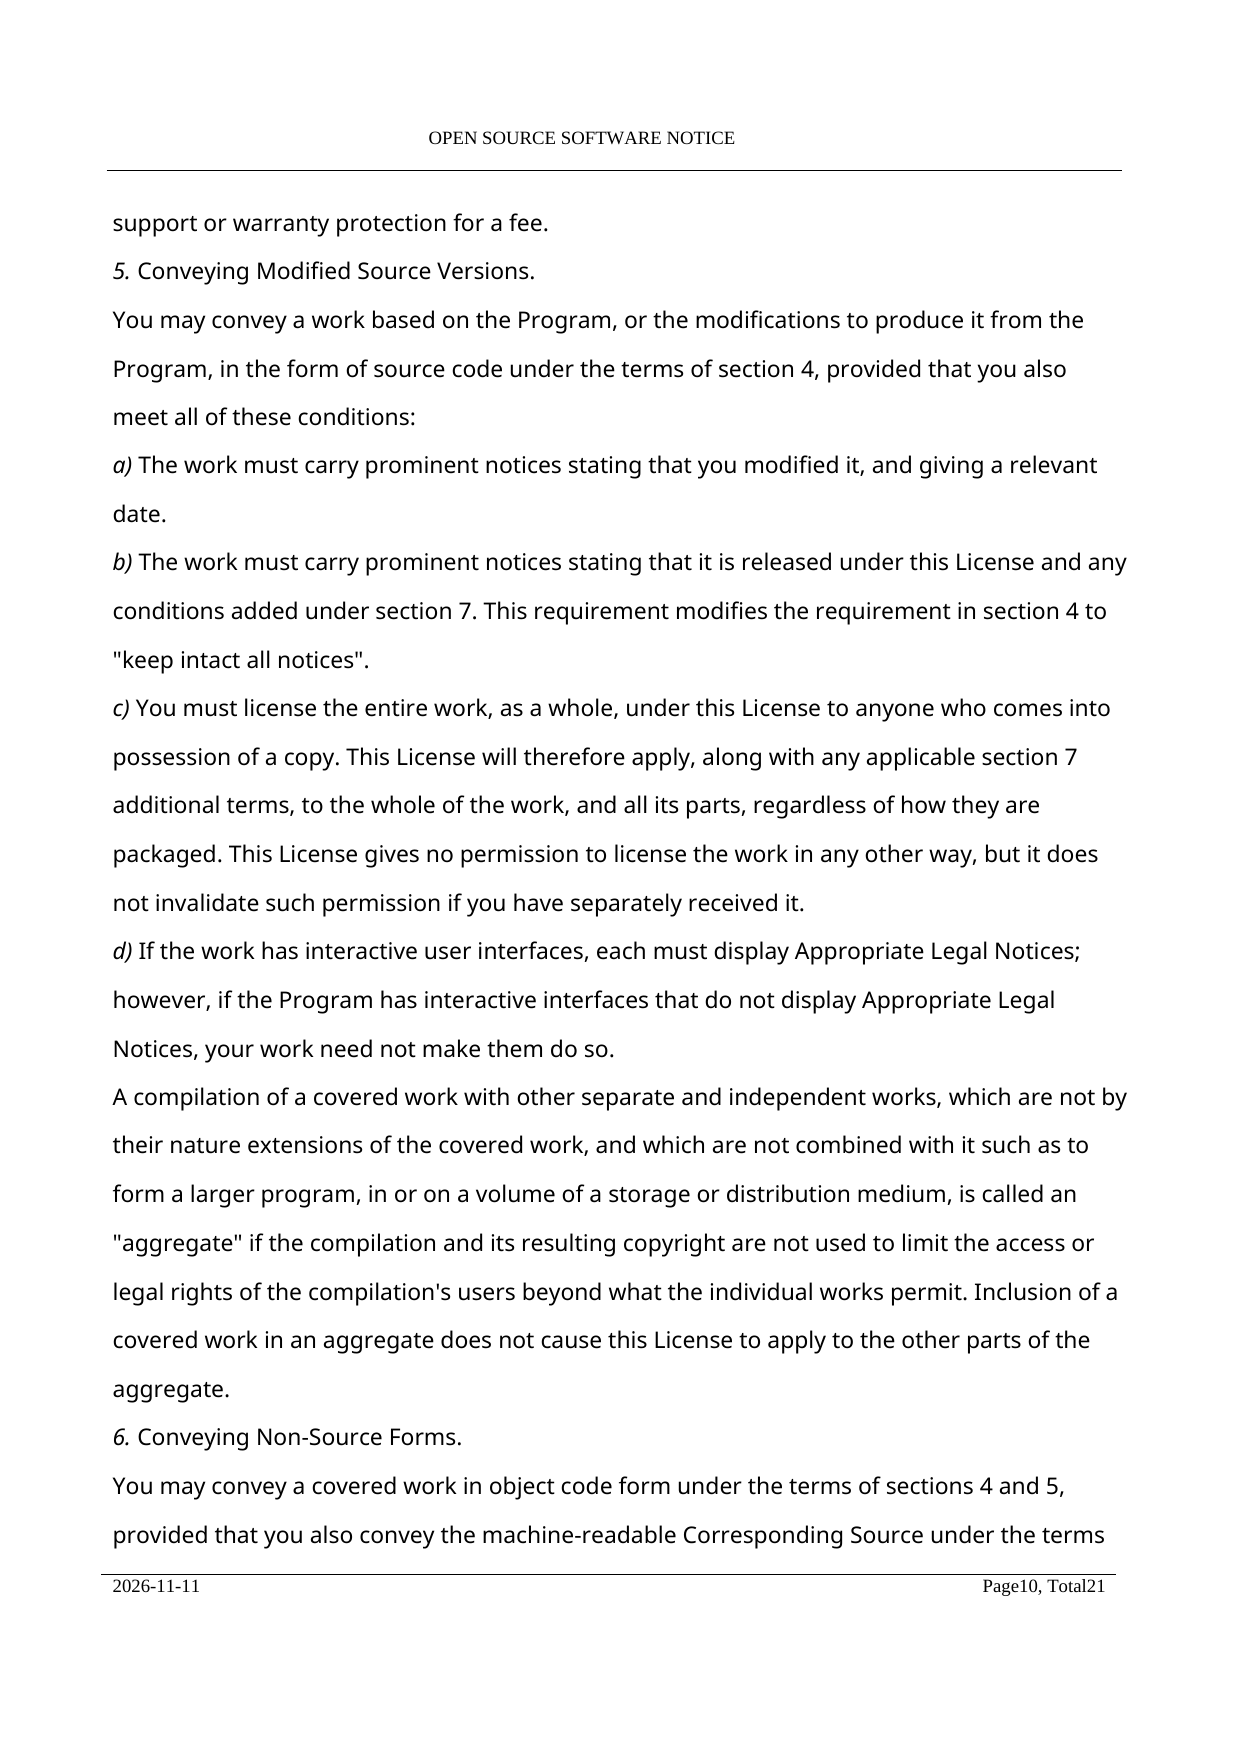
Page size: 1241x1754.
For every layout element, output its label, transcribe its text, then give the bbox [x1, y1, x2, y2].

text A compilation of a covered work with other separate and independent works, which are not by their nature extensions of the covered work, and which are not combined with it such as to form a larger program, in or on a volume of a storage or distribution medium, is called an "aggregate" if the compilation and its resulting copyright are not used to limit the access or legal rights of the compilation's users beyond what the individual works permit. Inclusion of a covered work in an aggregate does not cause this License to apply to the other parts of the aggregate. [112, 1080, 1128, 1405]
text 5. Conveying Modified Source Versions. You may convey a work based on the Program, or the modifications to produce it from the Program, in the form of source code under the terms of section 4, provided that you also meet all of these conditions: [112, 254, 1128, 433]
text d) If the work has interactive user interfaces, each must display Appropriate Legal Notices; however, if the Program has interactive interfaces that do not display Appropriate Legal Notices, your work need not make them do so. [112, 934, 1128, 1064]
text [112, 206, 1128, 239]
text b) The work must carry prominent notices stating that it is released under this License and any conditions added under section 7. This requirement modifies the requirement in section 4 to "keep intact all notices". [112, 546, 1128, 676]
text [112, 1421, 1128, 1551]
text a) The work must carry prominent notices stating that you modified it, and giving a relevant date. [112, 449, 1128, 530]
text c) You must license the entire work, as a whole, under this License to anyone who comes into possession of a copy. This License will therefore apply, along with any applicable section 7 additional terms, to the whole of the work, and all its parts, regardless of how they are packaged. This License gives no permission to license the work in any other way, but it does not invalidate such permission if you have separately received it. [112, 691, 1128, 919]
